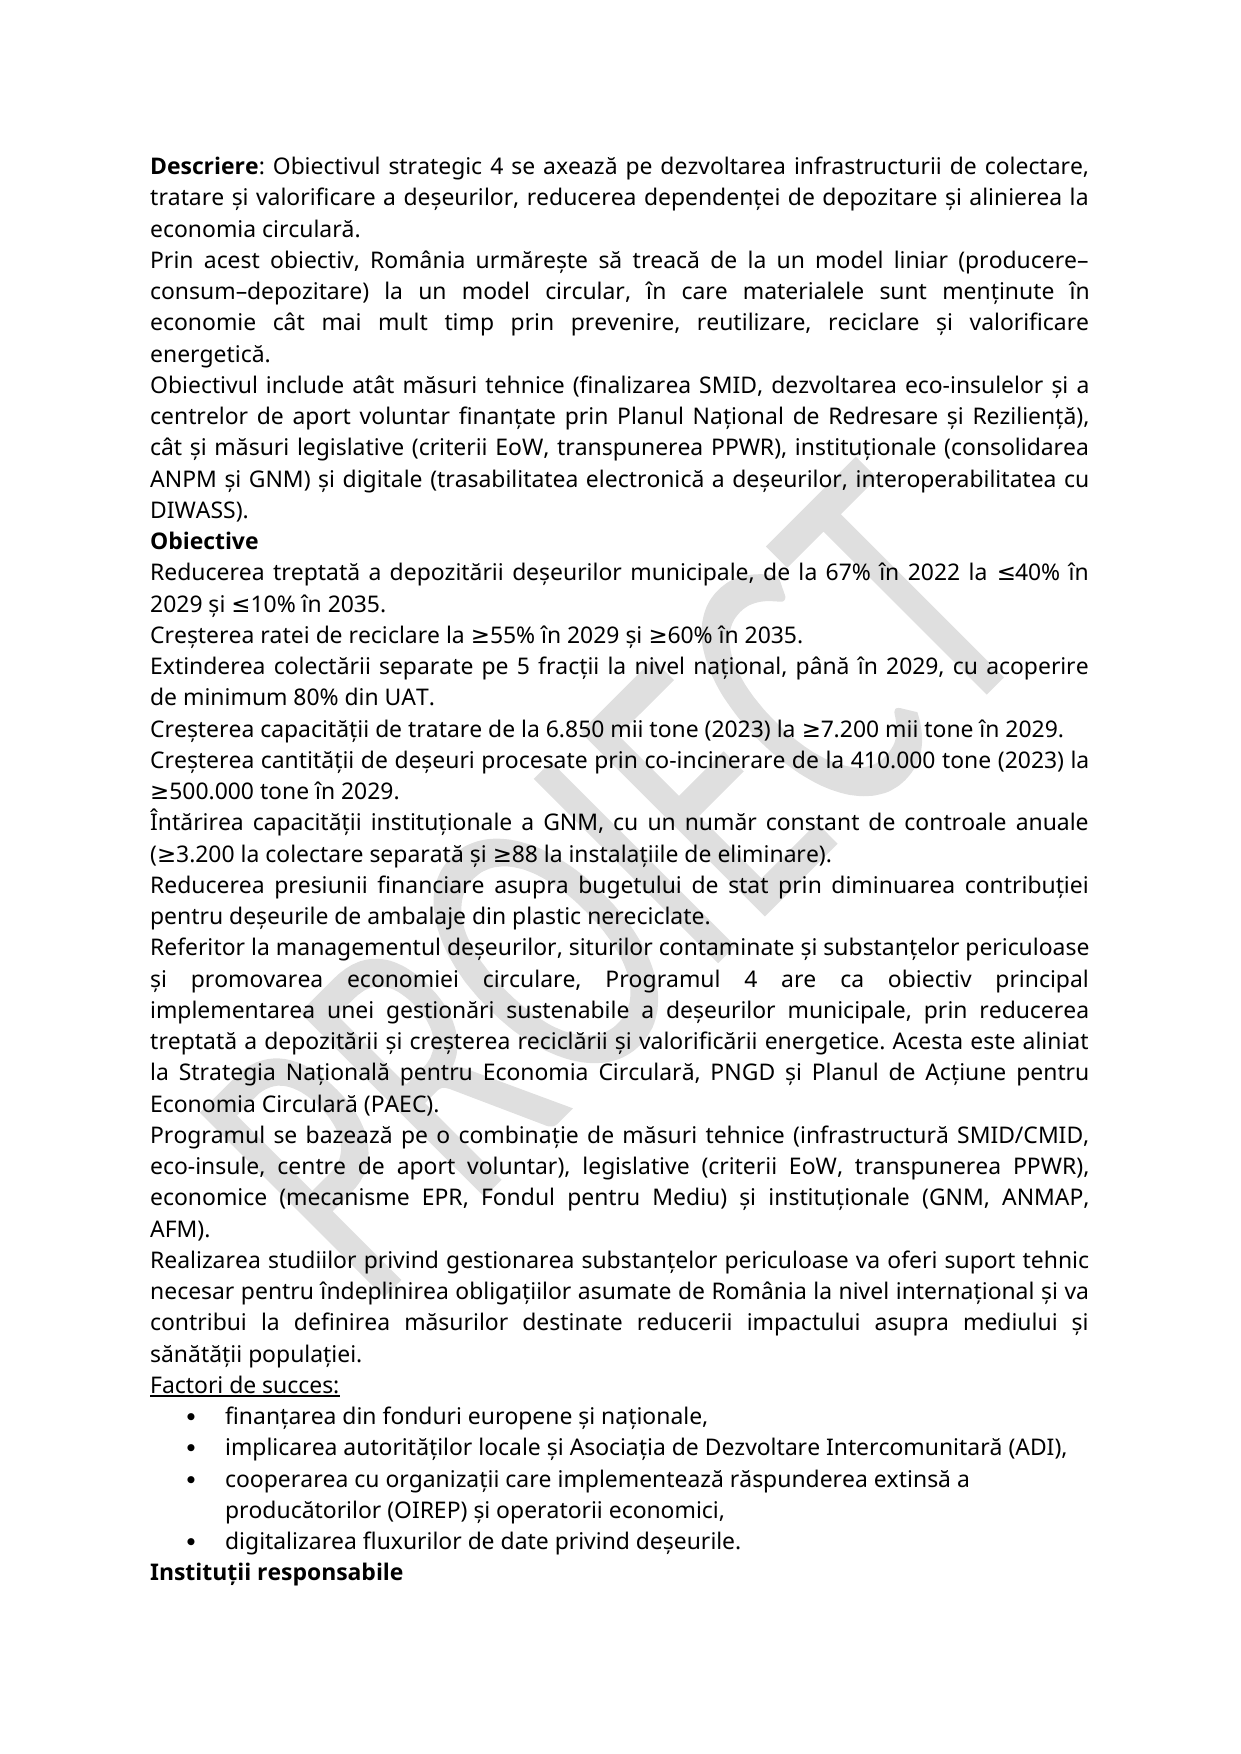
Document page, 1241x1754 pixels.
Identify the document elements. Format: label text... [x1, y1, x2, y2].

text Obiective [150, 525, 1090, 556]
text Realizarea studiilor privind gestionarea substanțelor periculoase va oferi suport tehnic necesar pentru îndeplinirea obligațiilor asumate de România la nivel internațional și va contribui la definirea măsurilor destinate reducerii impactului asupra mediului și sănătății populației. [150, 1244, 1090, 1369]
list digitalizarea fluxurilor de date privind deșeurile. [187, 1525, 1090, 1556]
text Creșterea ratei de reciclare la ≥55% în 2029 și ≥60% în 2035. [150, 619, 1090, 650]
text Reducerea presiunii financiare asupra bugetului de stat prin diminuarea contribuției pentru deșeurile de ambalaje din plastic nereciclate. [150, 869, 1090, 931]
text Creșterea capacității de tratare de la 6.850 mii tone (2023) la ≥7.200 mii tone în 2029. [150, 712, 1090, 744]
text Creșterea cantității de deșeuri procesate prin co-incinerare de la 410.000 tone (2023) la ≥500.000 tone în 2029. [150, 744, 1090, 806]
text Instituții responsabile [150, 1556, 1090, 1587]
text Descriere: Obiectivul strategic 4 se axează pe dezvoltarea infrastructurii de colectare, tratare și valorificare a deșeurilor, reducerea dependenței de depozitare și alinierea la economia circulară. [150, 150, 1090, 244]
text Prin acest obiectiv, România urmărește să treacă de la un model liniar (producere–consum–depozitare) la un model circular, în care materialele sunt menținute în economie cât mai mult timp prin prevenire, reutilizare, reciclare și valorificare energetică. [150, 244, 1090, 369]
text Obiectivul include atât măsuri tehnice (finalizarea SMID, dezvoltarea eco-insulelor și a centrelor de aport voluntar finanțate prin Planul Național de Redresare și Reziliență), cât și măsuri legislative (criterii EoW, transpunerea PPWR), instituționale (consolidarea ANPM și GNM) și digitale (trasabilitatea electronică a deșeurilor, interoperabilitatea cu DIWASS). [150, 369, 1090, 525]
list cooperarea cu organizații care implementează răspunderea extinsă a producătorilor (OIREP) și operatorii economici, [187, 1462, 1090, 1525]
text Referitor la managementul deșeurilor, siturilor contaminate și substanțelor periculoase și promovarea economiei circulare, Programul 4 are ca obiectiv principal implementarea unei gestionări sustenabile a deșeurilor municipale, prin reducerea treptată a depozitării și creșterea reciclării și valorificării energetice. Acesta este aliniat la Strategia Națională pentru Economia Circulară, PNGD și Planul de Acțiune pentru Economia Circulară (PAEC). [150, 931, 1090, 1119]
list implicarea autorităților locale și Asociația de Dezvoltare Intercomunitară (ADI), [187, 1431, 1090, 1462]
text Programul se bazează pe o combinație de măsuri tehnice (infrastructură SMID/CMID, eco-insule, centre de aport voluntar), legislative (criterii EoW, transpunerea PPWR), economice (mecanisme EPR, Fondul pentru Mediu) și instituționale (GNM, ANMAP, AFM). [150, 1119, 1090, 1244]
list finanțarea din fonduri europene și naționale, [187, 1400, 1090, 1431]
text Factori de succes: [150, 1369, 1090, 1400]
text Reducerea treptată a depozitării deșeurilor municipale, de la 67% în 2022 la ≤40% în 2029 și ≤10% în 2035. [150, 556, 1090, 619]
text Extinderea colectării separate pe 5 fracții la nivel național, până în 2029, cu acoperire de minimum 80% din UAT. [150, 650, 1090, 712]
text Întărirea capacității instituționale a GNM, cu un număr constant de controale anuale (≥3.200 la colectare separată și ≥88 la instalațiile de eliminare). [150, 806, 1090, 869]
